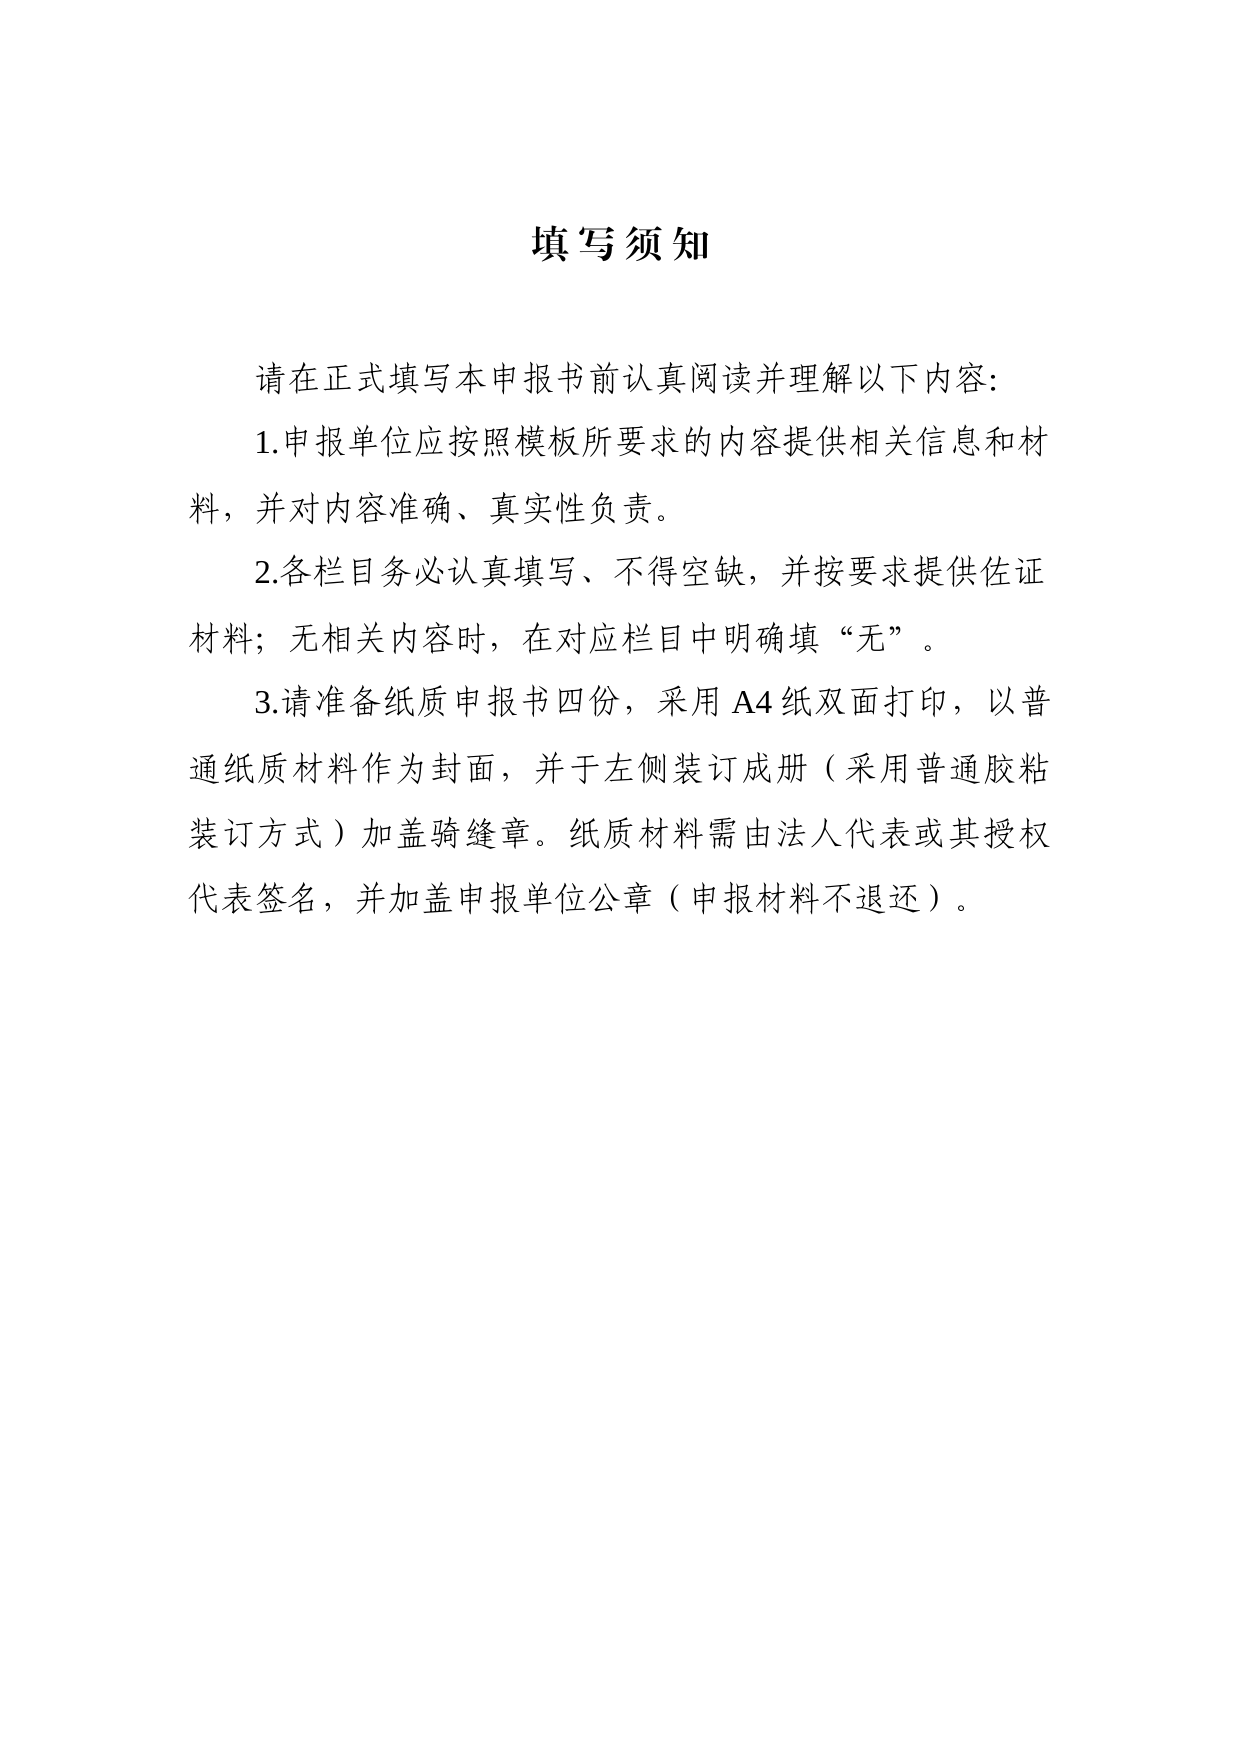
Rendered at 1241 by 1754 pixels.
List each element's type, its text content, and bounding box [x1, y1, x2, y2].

text 1.申报单位应按照模板所要求的内容提供相关信息和材料，并对内容准确、真实性负责。 [187, 408, 1053, 538]
text 2.各栏目务必认真填写、不得空缺，并按要求提供佐证材料；无相关内容时，在对应栏目中明确填“无”。 [187, 538, 1053, 668]
text 请在正式填写本申报书前认真阅读并理解以下内容： [187, 343, 1053, 408]
text 填 写 须 知 [187, 213, 1053, 278]
text 3.请准备纸质申报书四份，采用A4纸双面打印，以普通纸质材料作为封面，并于左侧装订成册（采用普通胶粘装订方式）加盖骑缝章。纸质材料需由法人代表或其授权代表签名，并加盖申报单位公章（申报材料不退还）。 [187, 668, 1053, 928]
